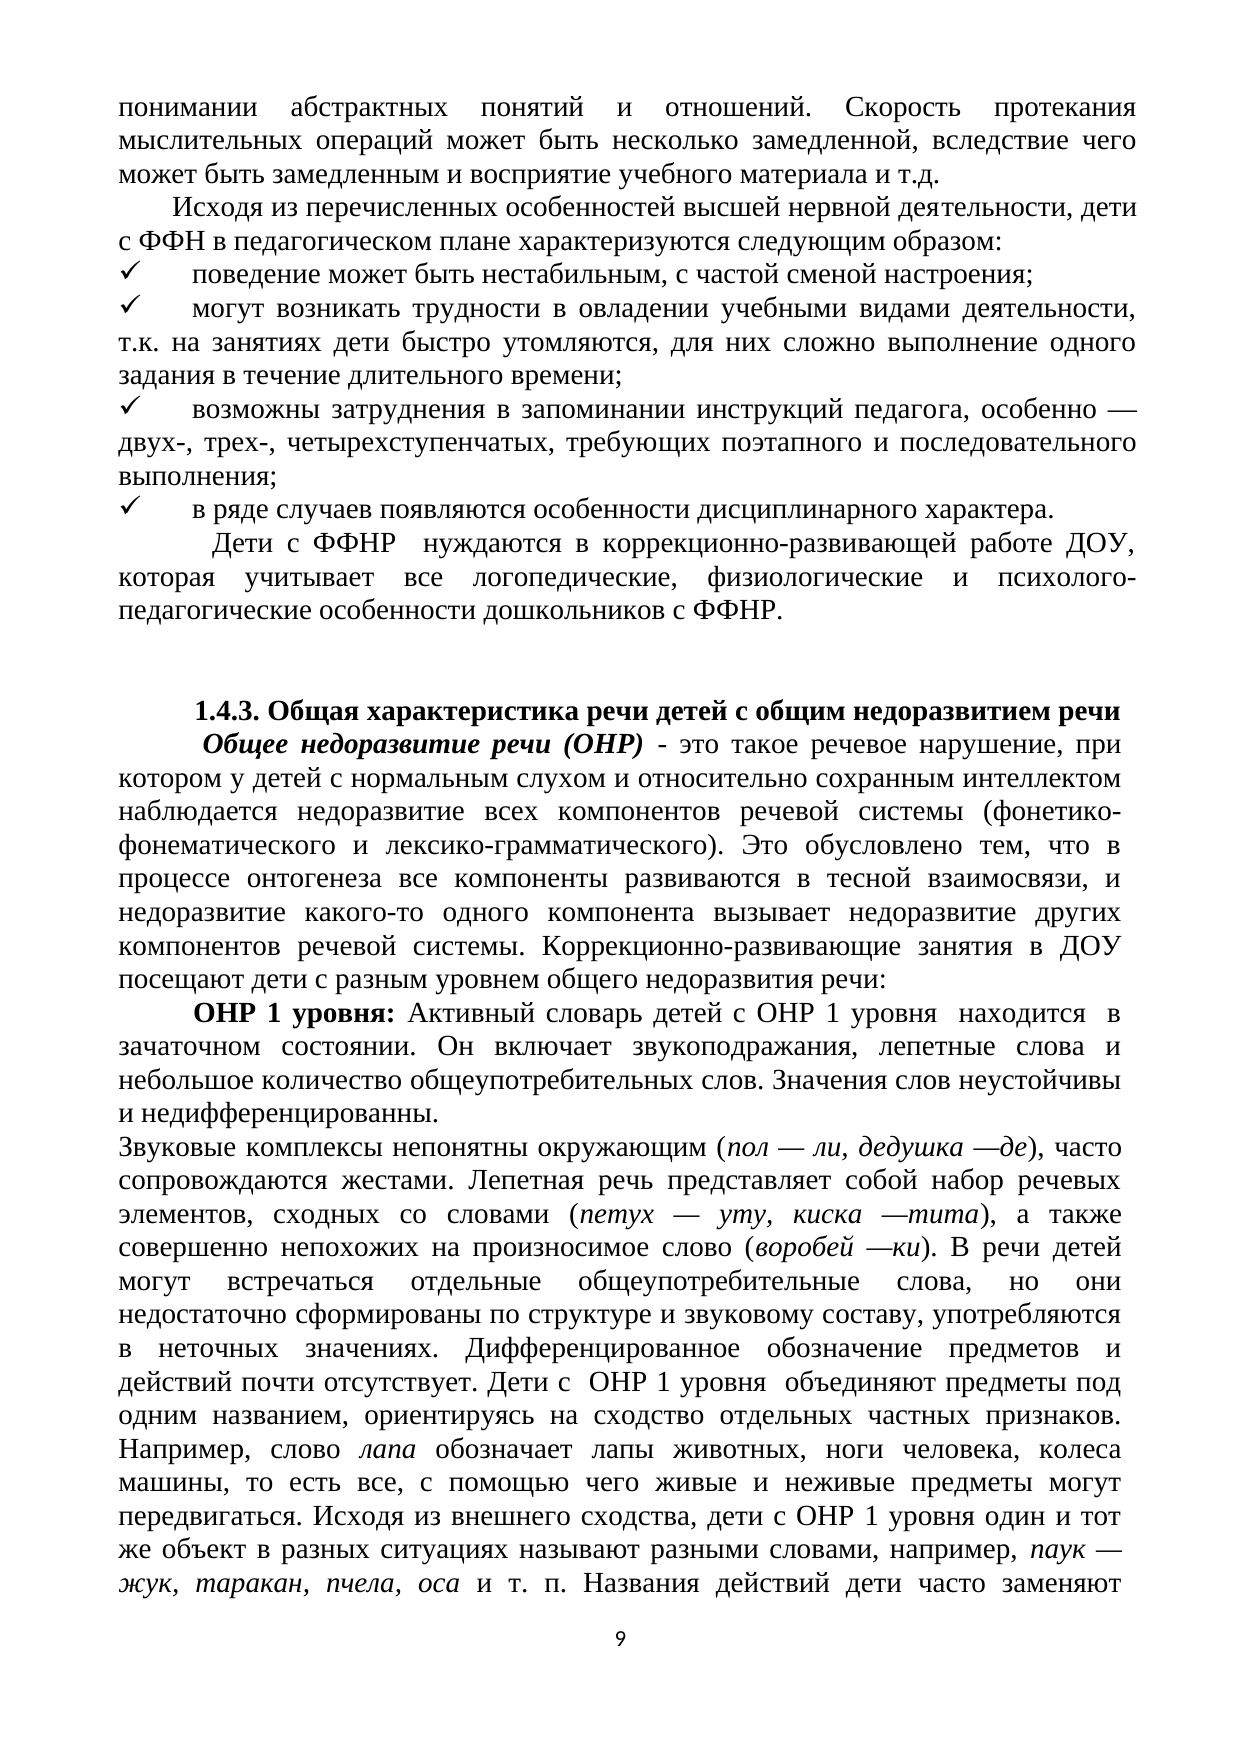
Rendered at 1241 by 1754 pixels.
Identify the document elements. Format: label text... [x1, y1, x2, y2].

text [118, 1129, 1122, 1598]
text ОНР 1 уровня: Активный словарь детей с ОНР 1 уровня находится в зачаточном состоянии. Он включает звукоподражания, лепетные слова и небольшое количество общеупотребительных слов. Значения слов неустойчивы и недифференцированны. [118, 995, 1122, 1129]
list Общее недоразвитие речи (ОНР) - это такое речевое нарушение, при котором у детей с нормальным слухом и относительно сохранным интеллектом наблюдается недоразвитие всех компонентов речевой системы (фонетико-фонематического и лексико-грамматического). Это обусловлено тем, что в процессе онтогенеза все компоненты развиваются в тесной взаимосвязи, и недоразвитие какого-то одного компонента вызывает недоразвитие других компонентов речевой системы. Коррекционно-развивающие занятия в ДОУ посещают дети с разным уровнем общего недоразвития речи: [118, 726, 1122, 995]
list возможны затруднения в запоминании инструкций педагога, особенно — двух-, трех-, четырехступенчатых, требующих поэтапного и последовательного выполнения; [118, 391, 1137, 491]
list могут возникать трудности в овладении учебными видами деятельности, т.к. на занятиях дети быстро утомляются, для них сложно выполнение одного задания в течение длительного времени; [118, 290, 1137, 391]
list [118, 89, 1137, 189]
text Исходя из перечисленных особенностей высшей нервной деятельности, дети с ФФН в педагогическом плане характеризуются следующим образом: [118, 189, 1137, 256]
list 1.4.3. Общая характеристика речи детей с общим недоразвитием речи [193, 693, 1122, 726]
list в ряде случаев появляются особенности дисциплинарного характера. [118, 491, 1137, 525]
text Дети с ФФНР нуждаются в коррекционно-развивающей работе ДОУ, которая учитывает все логопедические, физиологические и психолого-педагогические особенности дошкольников с ФФНР. [118, 525, 1137, 626]
list поведение может быть нестабильным, с частой сменой настроения; [118, 256, 1137, 290]
